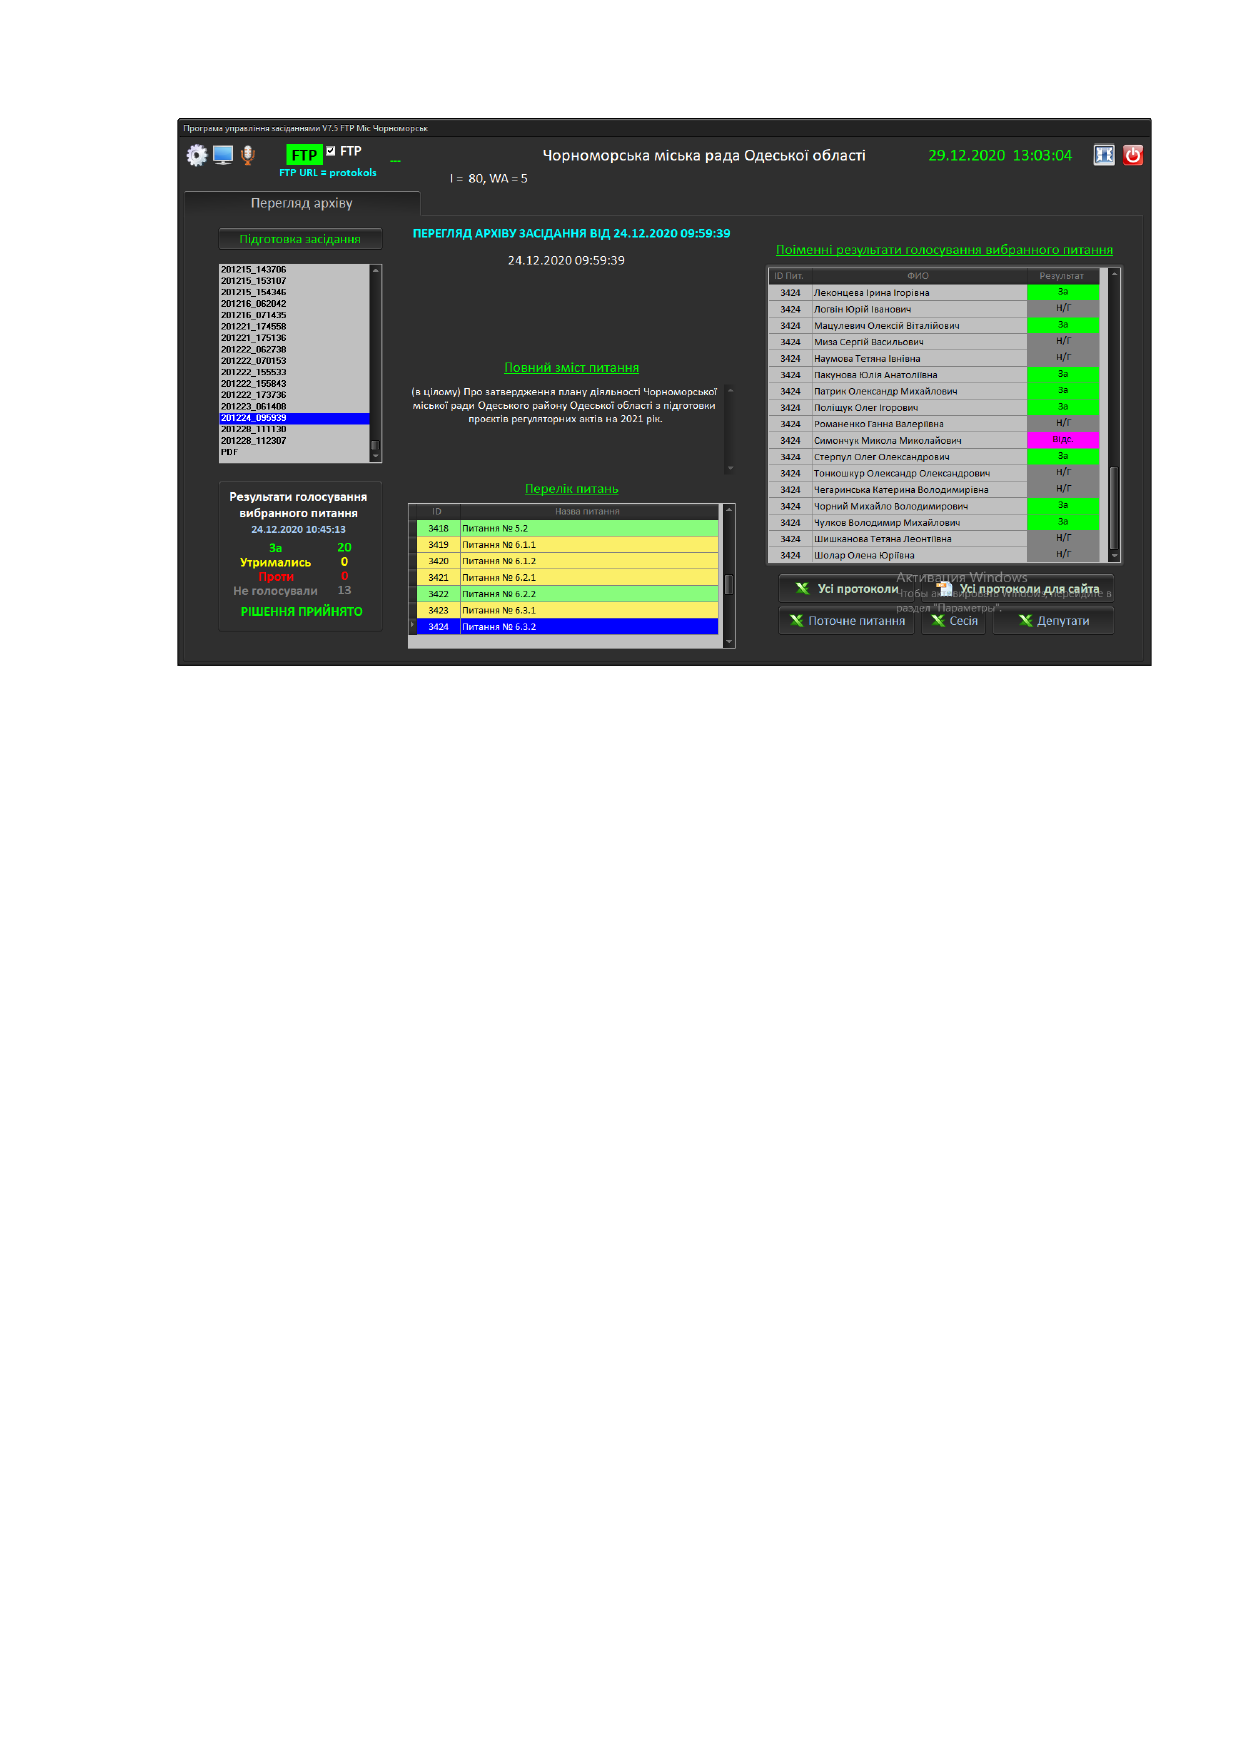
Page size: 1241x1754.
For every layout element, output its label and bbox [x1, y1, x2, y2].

picture [177, 118, 1152, 666]
